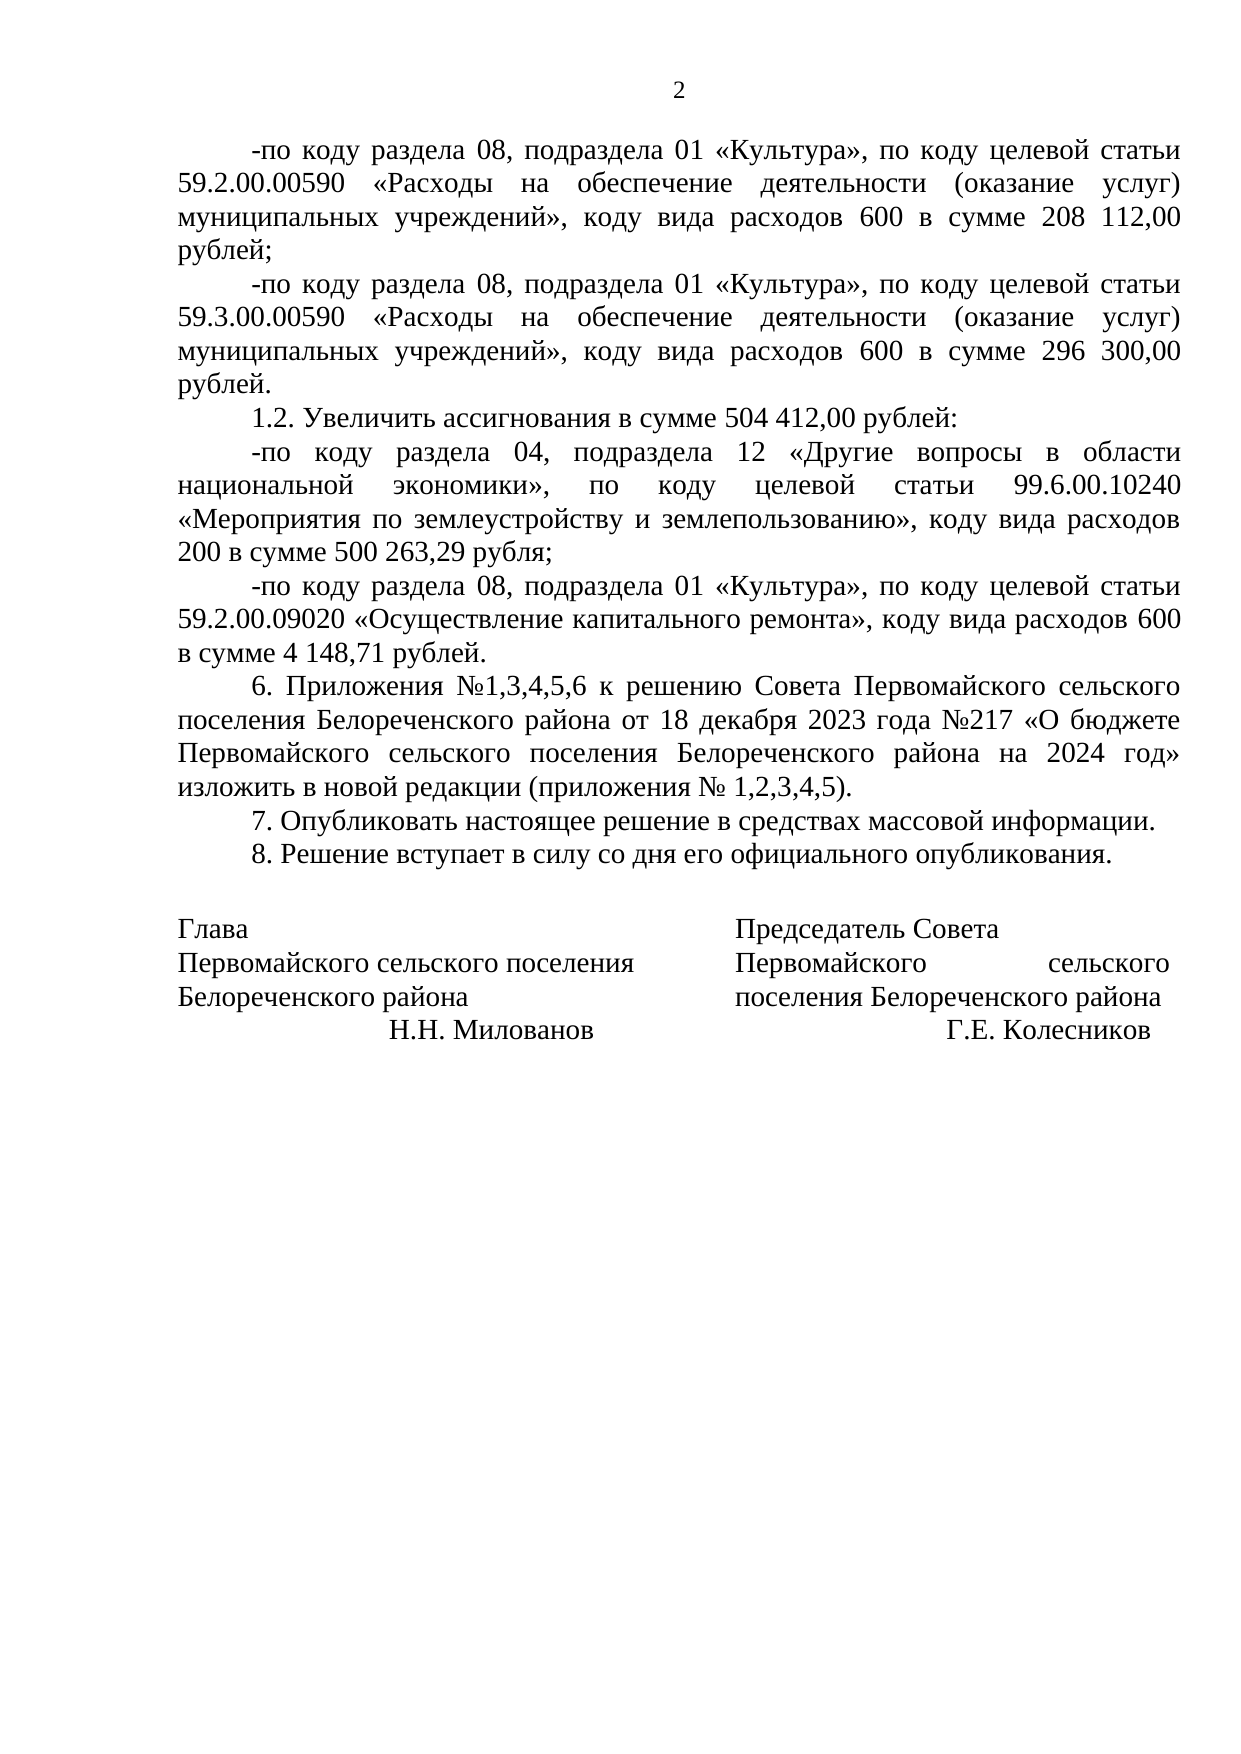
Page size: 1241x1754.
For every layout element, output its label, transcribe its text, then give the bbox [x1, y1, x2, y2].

text 7. Опубликовать настоящее решение в средствах массовой информации. [177, 803, 1181, 836]
text -по коду раздела 04, подраздела 12 «Другие вопросы в области национальной экономики», по коду целевой статьи 99.6.00.10240 «Мероприятия по землеустройству и землепользованию», коду вида расходов 200 в сумме 500 263,29 рубля; [177, 434, 1181, 568]
table_header Глава Первомайского сельского поселения Белореченского района Н.Н. Милованов [166, 912, 723, 1046]
text -по коду раздела 08, подраздела 01 «Культура», по коду целевой статьи 59.2.00.09020 «Осуществление капитального ремонта», коду вида расходов 600 в сумме 4 148,71 рублей. [177, 568, 1181, 668]
text -по коду раздела 08, подраздела 01 «Культура», по коду целевой статьи 59.2.00.00590 «Расходы на обеспечение деятельности (оказание услуг) муниципальных учреждений», коду вида расходов 600 в сумме 208 112,00 рублей; [177, 132, 1181, 266]
text 1.2. Увеличить ассигнования в сумме 504 412,00 рублей: [177, 400, 1181, 434]
text -по коду раздела 08, подраздела 01 «Культура», по коду целевой статьи 59.3.00.00590 «Расходы на обеспечение деятельности (оказание услуг) муниципальных учреждений», коду вида расходов 600 в сумме 296 300,00 рублей. [177, 266, 1181, 400]
text 8. Решение вступает в силу со дня его официального опубликования. [177, 836, 1181, 870]
table_header Председатель Совета Первомайского сельского поселения Белореченского района Г.Е. Колесников [724, 912, 1181, 1046]
text 6. Приложения №1,3,4,5,6 к решению Совета Первомайского сельского поселения Белореченского района от 18 декабря 2023 года №217 «О бюджете Первомайского сельского поселения Белореченского района на 2024 год» изложить в новой редакции (приложения № 1,2,3,4,5). [177, 668, 1181, 803]
